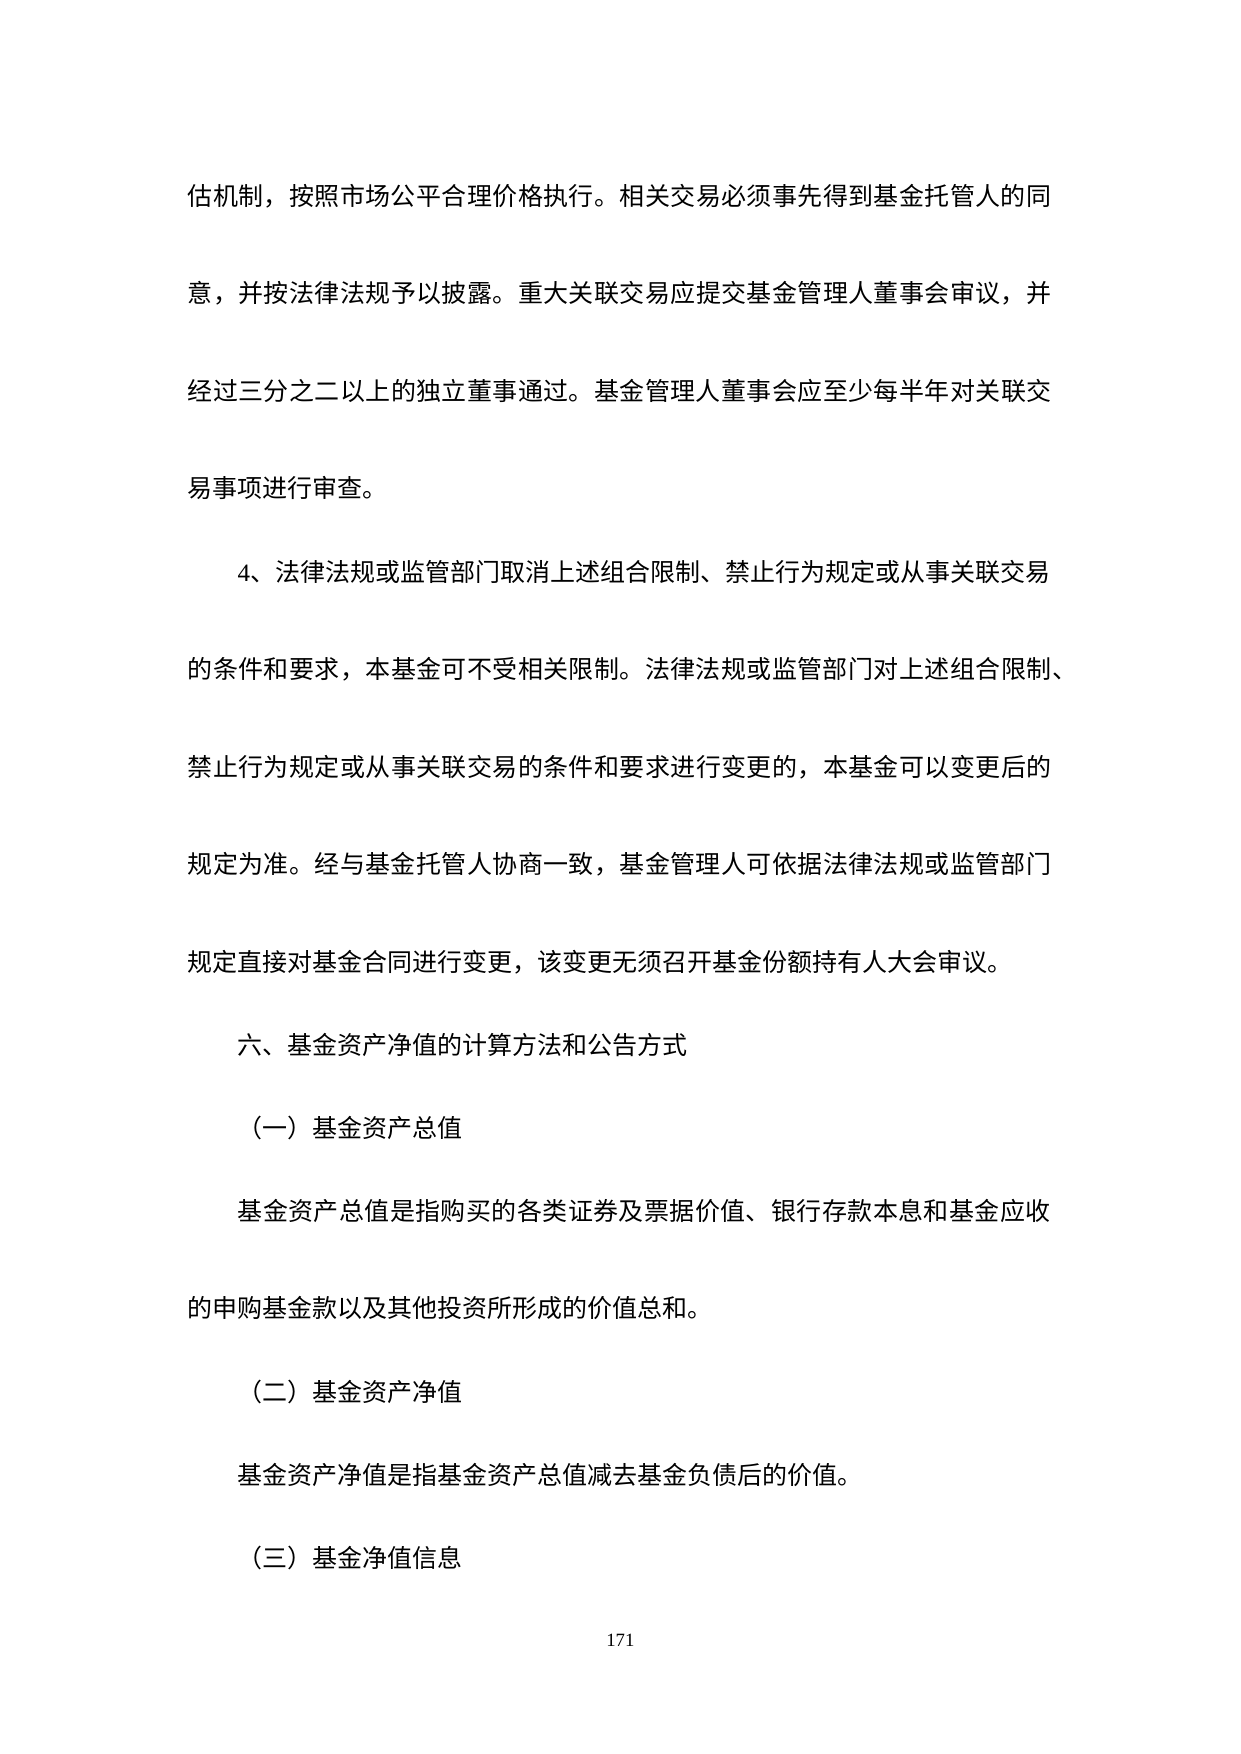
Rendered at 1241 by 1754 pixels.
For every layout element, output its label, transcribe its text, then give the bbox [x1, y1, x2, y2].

text （一）基金资产总值 [187, 1094, 1053, 1159]
text 基金资产总值是指购买的各类证券及票据价值、银行存款本息和基金应收的申购基金款以及其他投资所形成的价值总和。 [187, 1177, 1053, 1339]
text （三）基金净值信息 [187, 1524, 1053, 1589]
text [187, 162, 1053, 519]
text 4、法律法规或监管部门取消上述组合限制、禁止行为规定或从事关联交易的条件和要求，本基金可不受相关限制。法律法规或监管部门对上述组合限制、禁止行为规定或从事关联交易的条件和要求进行变更的，本基金可以变更后的规定为准。经与基金托管人协商一致，基金管理人可依据法律法规或监管部门规定直接对基金合同进行变更，该变更无须召开基金份额持有人大会审议。 [187, 538, 1053, 993]
text 六、基金资产净值的计算方法和公告方式 [187, 1011, 1053, 1076]
text 基金资产净值是指基金资产总值减去基金负债后的价值。 [187, 1441, 1053, 1506]
text （二）基金资产净值 [187, 1358, 1053, 1423]
